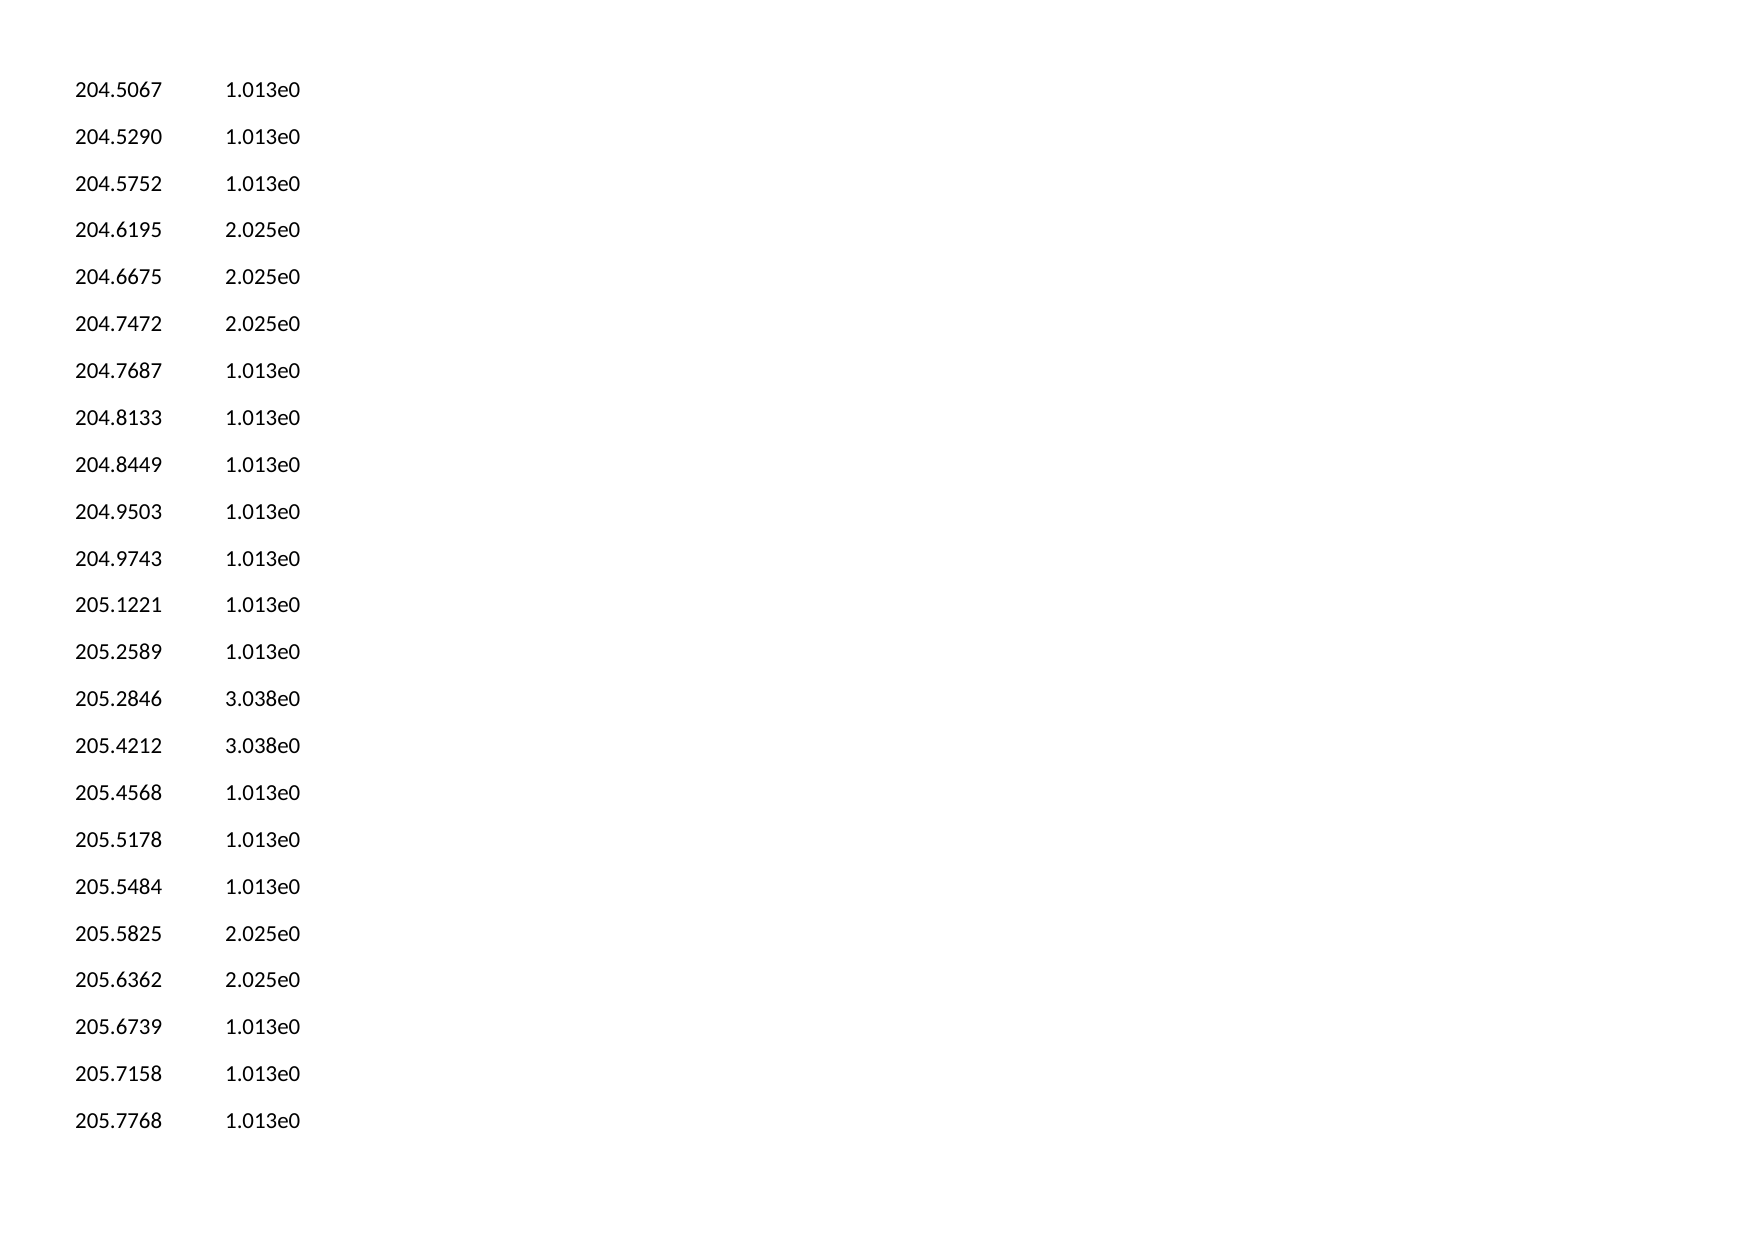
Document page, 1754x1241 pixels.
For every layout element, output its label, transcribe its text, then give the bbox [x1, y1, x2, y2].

text 204.8133 1.013e0 [75, 403, 1679, 431]
text 204.7472 2.025e0 [75, 309, 1679, 337]
text 204.5290 1.013e0 [75, 122, 1679, 150]
text 204.5752 1.013e0 [75, 169, 1679, 197]
text 204.5067 1.013e0 [75, 75, 1679, 103]
text 204.8449 1.013e0 [75, 450, 1679, 478]
text 204.7687 1.013e0 [75, 356, 1679, 384]
text 205.6739 1.013e0 [75, 1012, 1679, 1041]
text 205.7158 1.013e0 [75, 1059, 1679, 1087]
text 205.4568 1.013e0 [75, 778, 1679, 806]
text 204.6675 2.025e0 [75, 262, 1679, 291]
text 205.1221 1.013e0 [75, 591, 1679, 619]
text 205.5178 1.013e0 [75, 825, 1679, 853]
text 204.9503 1.013e0 [75, 497, 1679, 525]
text 205.2589 1.013e0 [75, 637, 1679, 666]
text 205.6362 2.025e0 [75, 966, 1679, 994]
text 205.4212 3.038e0 [75, 731, 1679, 759]
text 205.2846 3.038e0 [75, 684, 1679, 712]
text 205.7768 1.013e0 [75, 1106, 1679, 1134]
text 204.6195 2.025e0 [75, 216, 1679, 244]
text 204.9743 1.013e0 [75, 544, 1679, 572]
text 205.5484 1.013e0 [75, 872, 1679, 900]
text 205.5825 2.025e0 [75, 919, 1679, 947]
